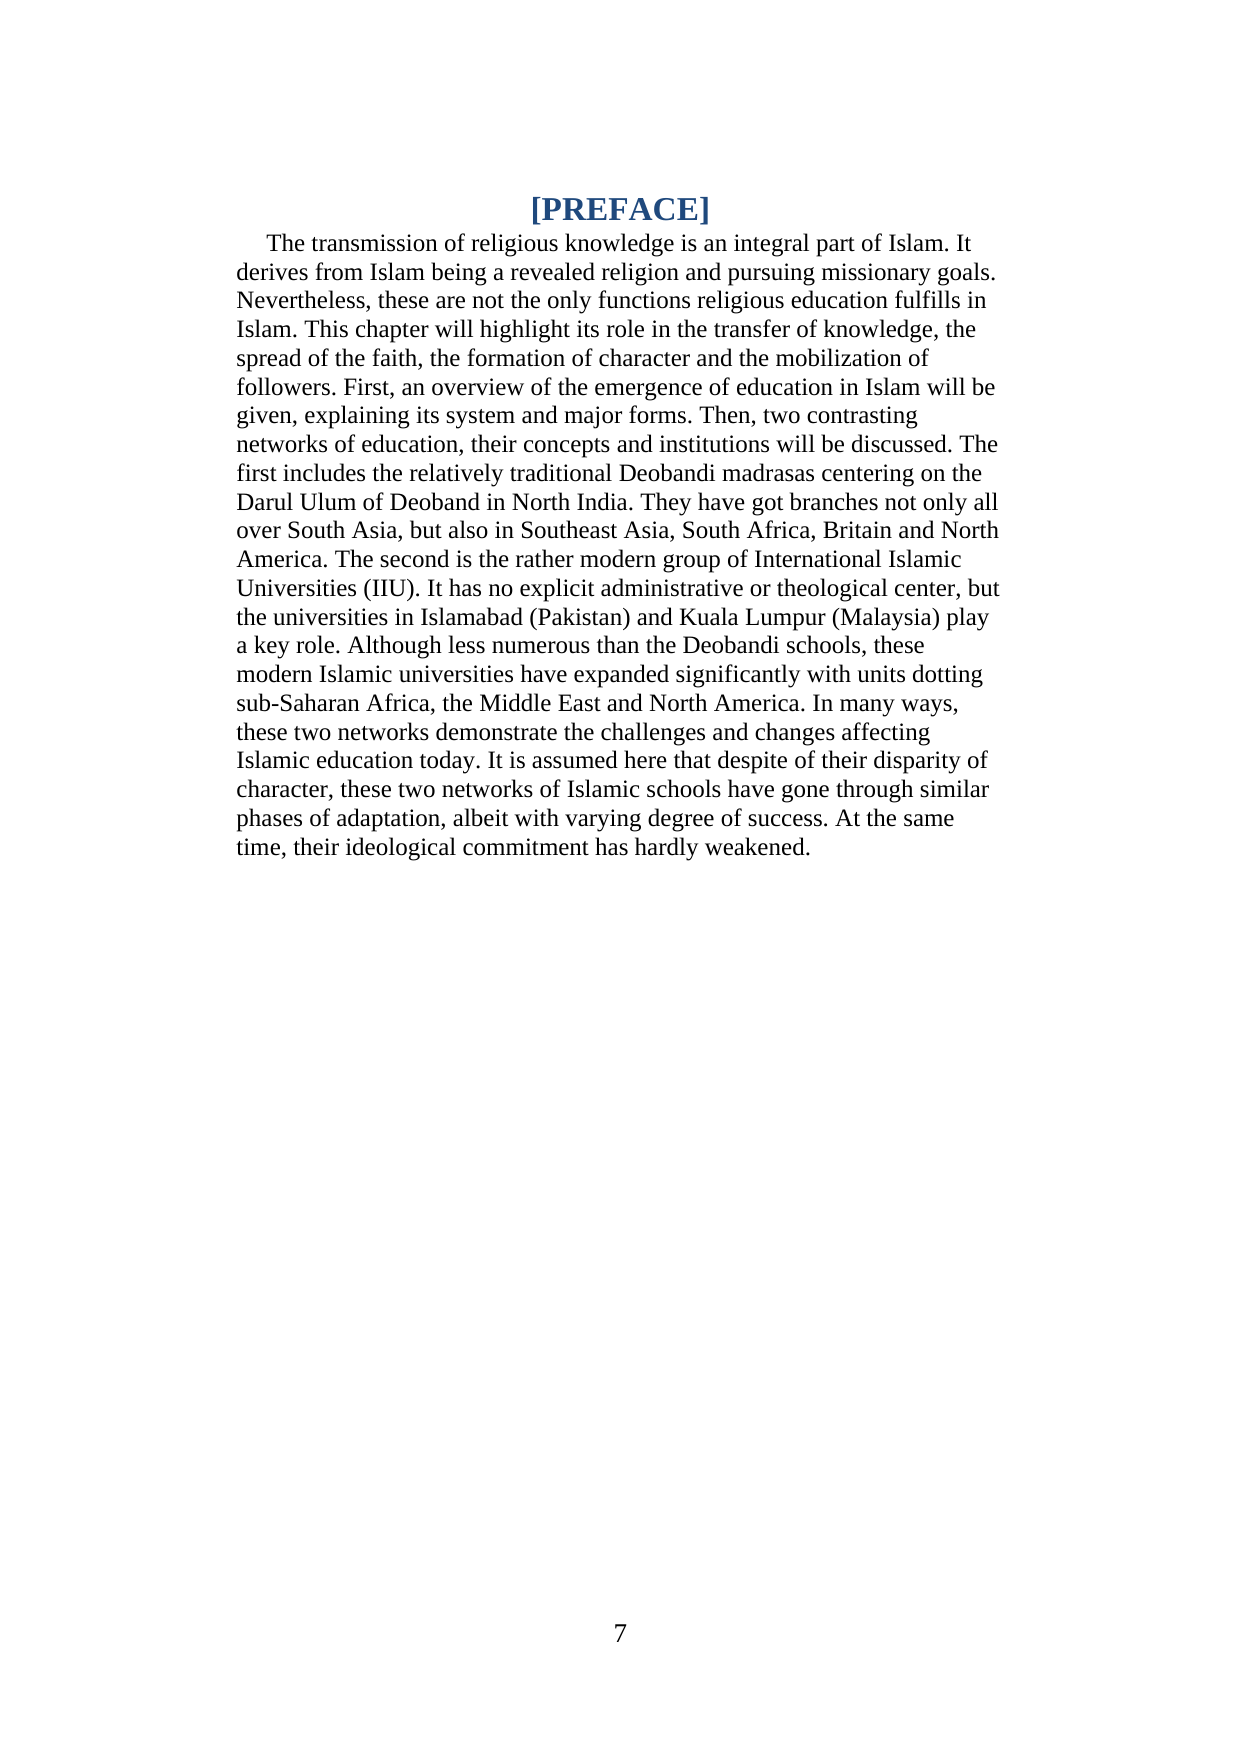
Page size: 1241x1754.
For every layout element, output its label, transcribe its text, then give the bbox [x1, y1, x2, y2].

text The transmission of religious knowledge is an integral part of Islam. It derives from Islam being a revealed religion and pursuing missionary goals. Nevertheless, these are not the only functions religious education fulfills in Islam. This chapter will highlight its role in the transfer of knowledge, the spread of the faith, the formation of character and the mobilization of followers. First, an overview of the emergence of education in Islam will be given, explaining its system and major forms. Then, two contrasting networks of education, their concepts and institutions will be discussed. The first includes the relatively traditional Deobandi madrasas centering on the Darul Ulum of Deoband in North India. They have got branches not only all over South Asia, but also in Southeast Asia, South Africa, Britain and North America. The second is the rather modern group of International Islamic Universities (IIU). It has no explicit administrative or theological center, but the universities in Islamabad (Pakistan) and Kuala Lumpur (Malaysia) play a key role. Although less numerous than the Deobandi schools, these modern Islamic universities have expanded significantly with units dotting sub-Saharan Africa, the Middle East and North America. In many ways, these two networks demonstrate the challenges and changes affecting Islamic education today. It is assumed here that despite of their disparity of character, these two networks of Islamic schools have gone through similar phases of adaptation, albeit with varying degree of success. At the same time, their ideological commitment has hardly weakened. [236, 228, 1004, 861]
subtitle [PREFACE] [236, 190, 1004, 228]
